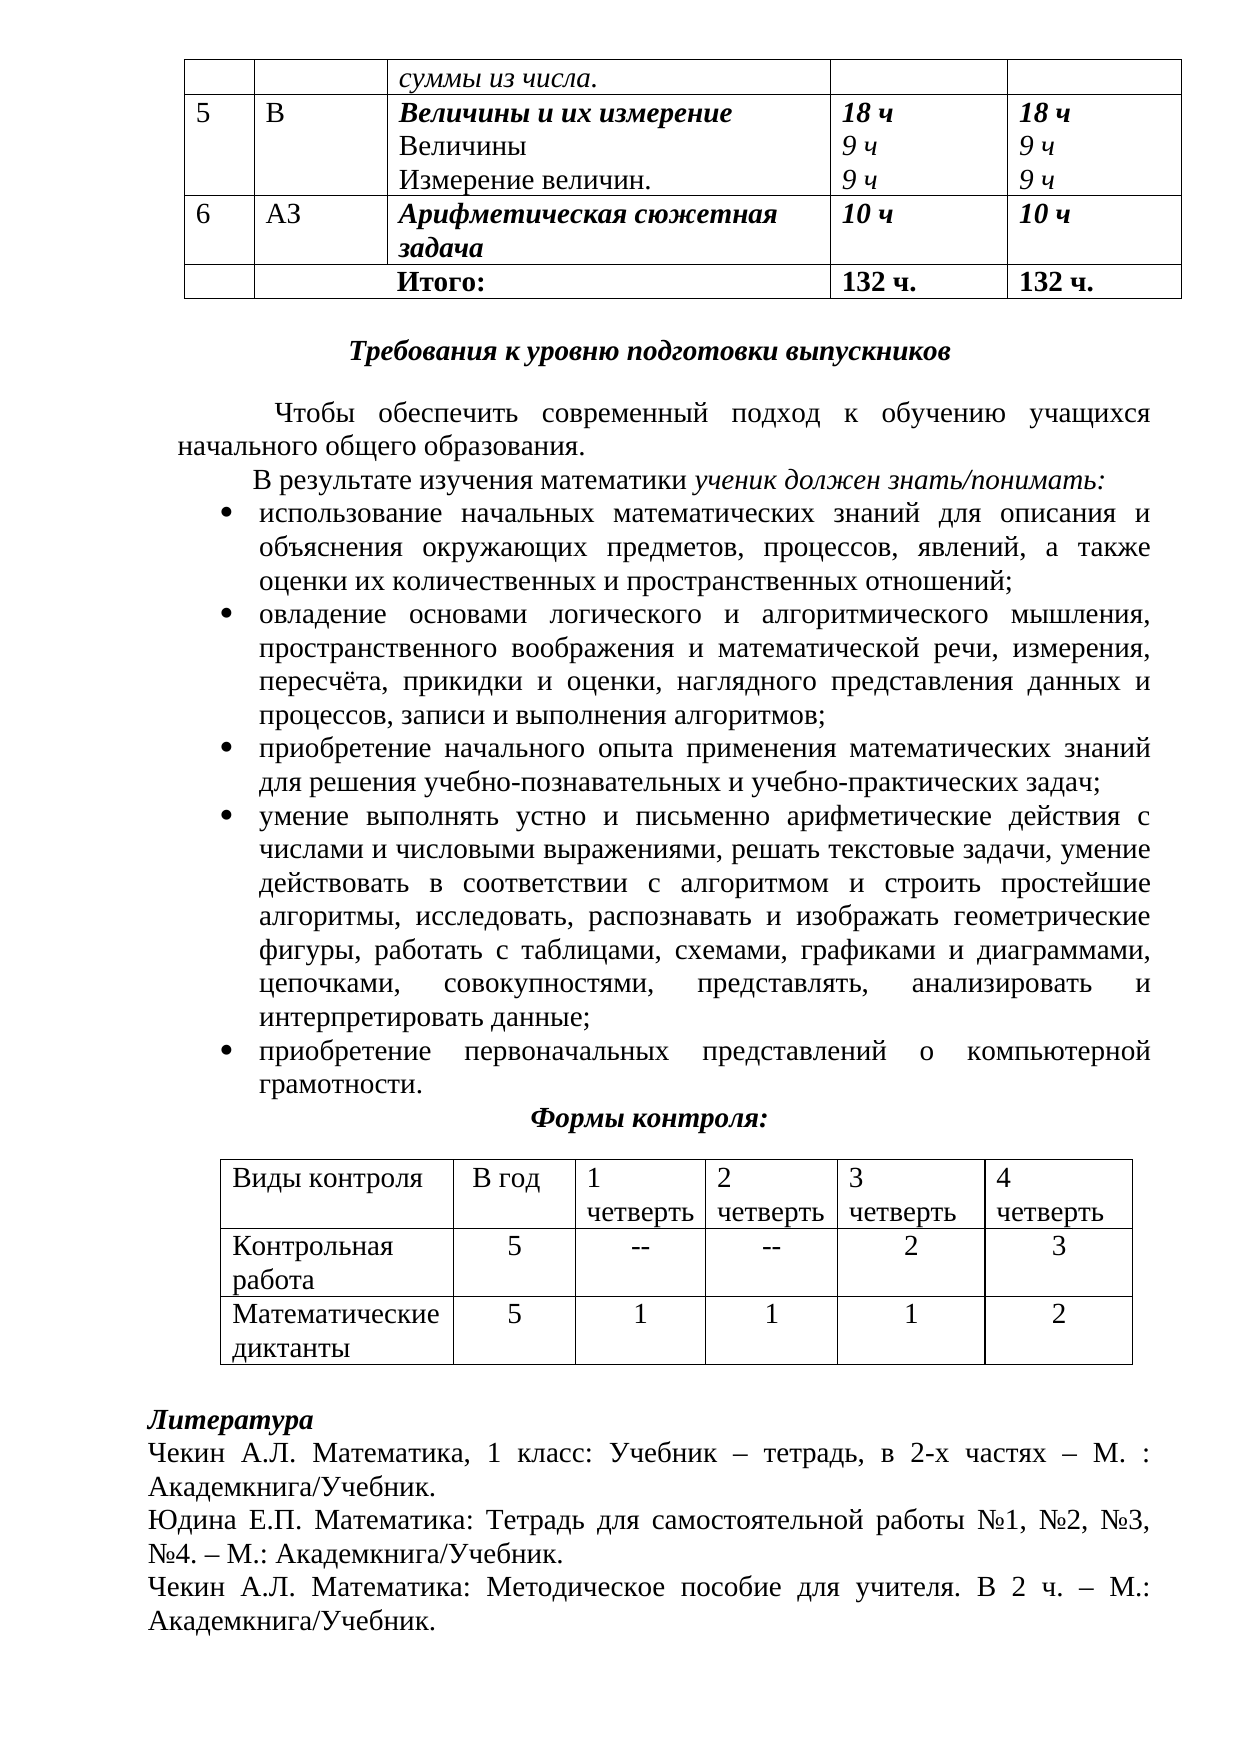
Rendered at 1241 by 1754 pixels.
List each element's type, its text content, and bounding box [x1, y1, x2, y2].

table_cell Контрольная работа [221, 1229, 453, 1296]
table_header 2 четверть [706, 1160, 837, 1227]
table_cell 10 ч [1008, 196, 1181, 263]
table_cell 10 ч [831, 196, 1007, 263]
table_cell 1 [838, 1297, 984, 1364]
table_header 3 четверть [838, 1160, 984, 1227]
table_cell [185, 265, 254, 298]
list умение выполнять устно и письменно арифметические действия с числами и числовыми выражениями, решать текстовые задачи, умение действовать в соответствии с алгоритмом и строить простейшие алгоритмы, исследовать, распознавать и изображать геометрические фигуры, работать с таблицами, схемами, графиками и диаграммами, цепочками, совокупностями, представлять, анализировать и интерпретировать данные; [221, 798, 1151, 1033]
table_cell 5 [454, 1229, 575, 1296]
table_header Виды контроля [221, 1160, 453, 1227]
text Чекин А.Л. Математика: Методическое пособие для учителя. В 2 ч. – М.: Академкнига/Учебник. [148, 1569, 1151, 1637]
table_cell Величины и их измерение Величины Измерение величин. [388, 95, 830, 195]
text Литература [148, 1402, 1151, 1435]
table_cell 4 [185, 60, 254, 94]
list приобретение первоначальных представлений о компьютерной грамотности. [221, 1033, 1151, 1100]
table_cell -- [576, 1229, 705, 1296]
table_cell 2 [838, 1229, 984, 1296]
table_cell 3 [986, 1229, 1132, 1296]
list использование начальных математических знаний для описания и объяснения окружающих предметов, процессов, явлений, а также оценки их количественных и пространственных отношений; [221, 496, 1151, 596]
table_cell -- [706, 1229, 837, 1296]
table_cell Математические диктанты [221, 1297, 453, 1364]
text Чекин А.Л. Математика, 1 класс: Учебник – тетрадь, в 2-х частях – М. : Академкнига/Учебник. [148, 1435, 1151, 1502]
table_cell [388, 60, 830, 94]
table_cell 1 [706, 1297, 837, 1364]
table_cell СВ [255, 60, 387, 94]
table_cell 6 [185, 196, 254, 263]
table_cell Арифметическая сюжетная задача [388, 196, 830, 263]
table_cell 2 [986, 1297, 1132, 1364]
text Юдина Е.П. Математика: Тетрадь для самостоятельной работы №1, №2, №3, №4. – М.: Академкнига/Учебник. [148, 1502, 1151, 1569]
text Чтобы обеспечить современный подход к обучению учащихся начального общего образования. [177, 395, 1151, 462]
text В результате изучения математики ученик должен знать/понимать: [223, 462, 1151, 496]
table_cell 1 [576, 1297, 705, 1364]
table_cell 132 ч. [831, 265, 1007, 298]
table_cell В [255, 95, 387, 195]
table_cell 18 ч 9 ч 9 ч [831, 95, 1007, 195]
table_cell АЗ [255, 196, 387, 263]
list овладение основами логического и алгоритмического мышления, пространственного воображения и математической речи, измерения, пересчёта, прикидки и оценки, наглядного представления данных и процессов, записи и выполнения алгоритмов; [221, 596, 1151, 731]
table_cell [831, 60, 1007, 94]
table_cell 18 ч 9 ч 9 ч [1008, 95, 1181, 195]
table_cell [1008, 60, 1181, 94]
table_cell 5 [185, 95, 254, 195]
text Требования к уровню подготовки выпускников [148, 333, 1151, 366]
table_cell 132 ч. [1008, 265, 1181, 298]
list приобретение начального опыта применения математических знаний для решения учебно-познавательных и учебно-практических задач; [221, 731, 1151, 798]
table_header 1 четверть [576, 1160, 705, 1227]
table_cell Итого: [255, 265, 830, 298]
table_header В год [454, 1160, 575, 1227]
text Формы контроля: [148, 1100, 1151, 1133]
table_header 4 четверть [986, 1160, 1132, 1227]
table_cell 5 [454, 1297, 575, 1364]
